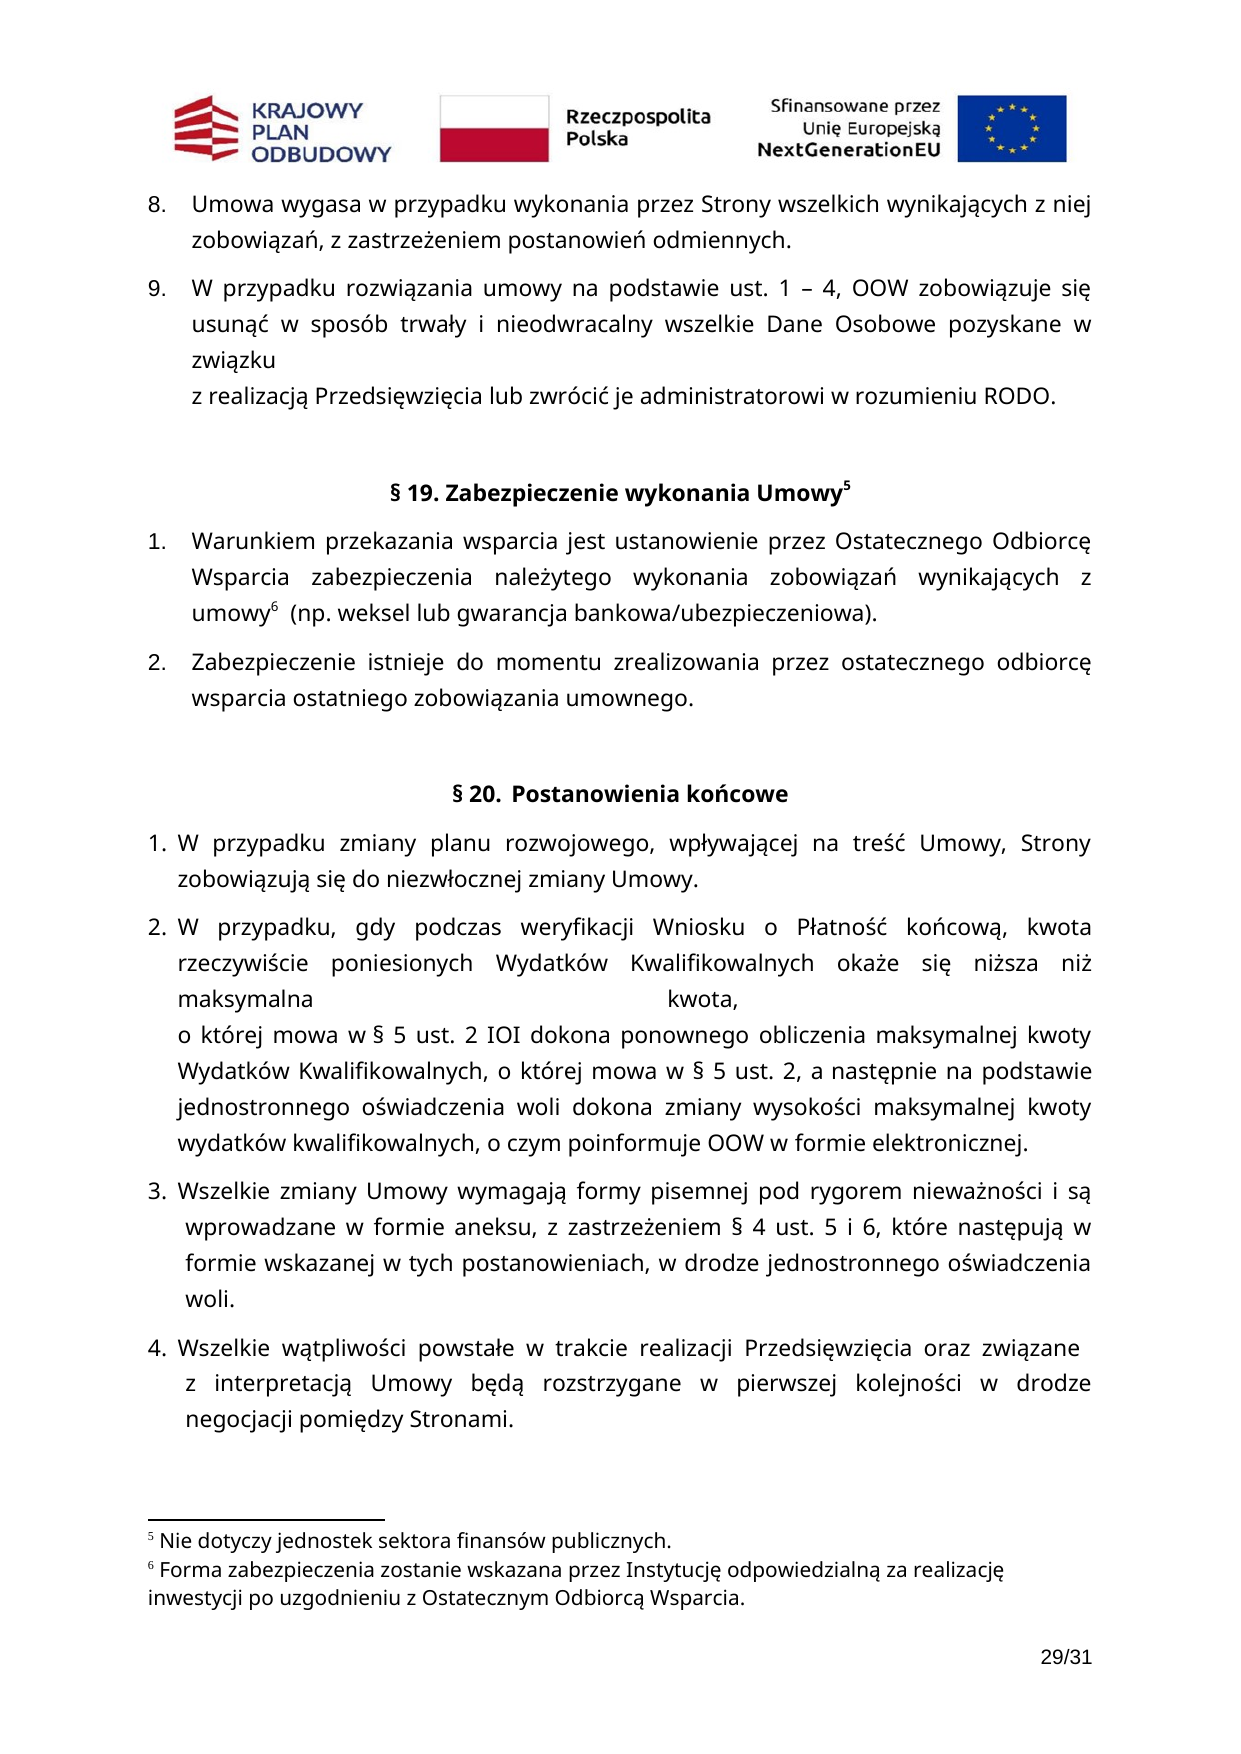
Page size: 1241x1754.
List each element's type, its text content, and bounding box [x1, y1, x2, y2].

list Warunkiem przekazania wsparcia jest ustanowienie przez Ostatecznego Odbiorcę Wsparcia zabezpieczenia należytego wykonania zobowiązań wynikających z umowy (np. weksel lub gwarancja bankowa/ubezpieczeniowa). [148, 525, 1092, 628]
list W przypadku zmiany planu rozwojowego, wpływającej na treść Umowy, Strony zobowiązują się do niezwłocznej zmiany Umowy. [148, 827, 1092, 894]
text § 20. Postanowienia końcowe [148, 778, 1092, 809]
list Zabezpieczenie istnieje do momentu zrealizowania przez ostatecznego odbiorcę wsparcia ostatniego zobowiązania umownego. [148, 646, 1092, 713]
list Wszelkie zmiany Umowy wymagają formy pisemnej pod rygorem nieważności i są wprowadzane w formie aneksu, z zastrzeżeniem § 4 ust. 5 i 6, które następują w formie wskazanej w tych postanowieniach, w drodze jednostronnego oświadczenia woli. [148, 1175, 1092, 1314]
list Umowa wygasa w przypadku wykonania przez Strony wszelkich wynikających z niej zobowiązań, z zastrzeżeniem postanowień odmiennych. [148, 188, 1092, 255]
picture [147, 73, 1079, 188]
list W przypadku rozwiązania umowy na podstawie ust. 1 – 4, OOW zobowiązuje się usunąć w sposób trwały i nieodwracalny wszelkie Dane Osobowe pozyskane w związku z realizacją Przedsięwzięcia lub zwrócić je administratorowi w rozumieniu RODO. [148, 272, 1092, 411]
list W przypadku, gdy podczas weryfikacji Wniosku o Płatność końcową, kwota rzeczywiście poniesionych Wydatków Kwalifikowalnych okaże się niższa niż maksymalna kwota, o której mowa w § 5 ust. 2 IOI dokona ponownego obliczenia maksymalnej kwoty Wydatków Kwalifikowalnych, o której mowa w § 5 ust. 2, a następnie na podstawie jednostronnego oświadczenia woli dokona zmiany wysokości maksymalnej kwoty wydatków kwalifikowalnych, o czym poinformuje OOW w formie elektronicznej. [148, 911, 1092, 1158]
list Wszelkie wątpliwości powstałe w trakcie realizacji Przedsięwzięcia oraz związane z interpretacją Umowy będą rozstrzygane w pierwszej kolejności w drodze negocjacji pomiędzy Stronami. [148, 1331, 1092, 1434]
text § 19. Zabezpieczenie wykonania Umowy [148, 477, 1092, 508]
